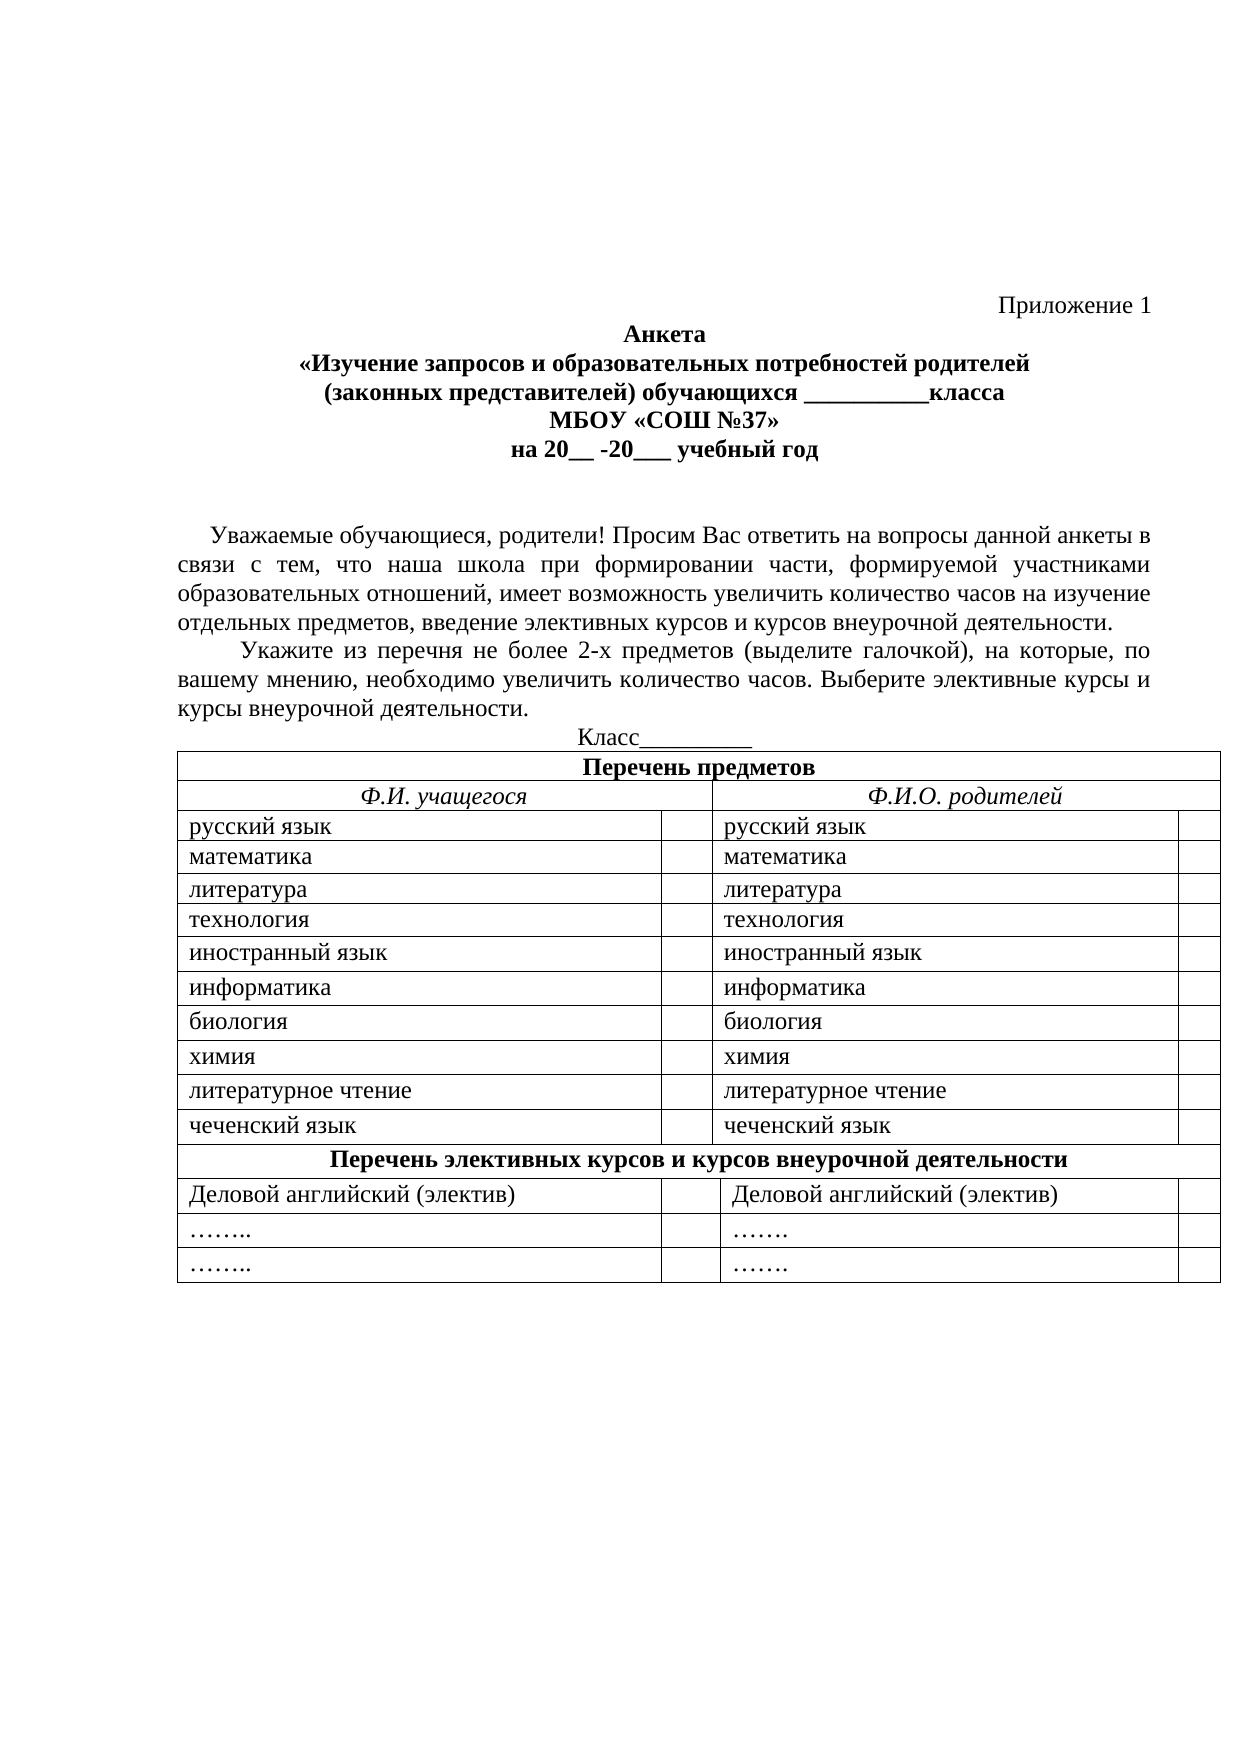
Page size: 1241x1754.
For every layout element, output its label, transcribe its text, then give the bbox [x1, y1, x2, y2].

text МБОУ «СОШ №37» [177, 406, 1152, 434]
table_cell Перечень элективных курсов и курсов внеурочной деятельности [178, 1145, 1220, 1178]
text «Изучение запросов и образовательных потребностей родителей [177, 348, 1152, 377]
table_cell [1179, 972, 1220, 1005]
table_cell Деловой английский (электив) [721, 1179, 1178, 1213]
text Класс_________ [177, 722, 1152, 751]
table_cell [662, 1041, 712, 1074]
table_cell [662, 841, 712, 873]
table_cell литературное чтение [713, 1075, 1178, 1109]
table_cell [1179, 1041, 1220, 1074]
table_cell Деловой английский (электив) [178, 1179, 661, 1213]
table_cell [1179, 841, 1220, 873]
text Анкета [177, 319, 1152, 348]
table_cell химия [713, 1041, 1178, 1074]
table_cell русский язык [713, 811, 1178, 840]
table_cell [662, 1248, 720, 1282]
table_cell [662, 1179, 720, 1213]
text Уважаемые обучающиеся, родители! Просим Вас ответить на вопросы данной анкеты в связи с тем, что наша школа при формировании части, формируемой участниками образовательных отношений, имеет возможность увеличить количество часов на изучение отдельных предметов, введение элективных курсов и курсов внеурочной деятельности. [177, 521, 1152, 636]
table_cell [1179, 904, 1220, 936]
table_cell ……. [721, 1214, 1178, 1247]
table_cell [1179, 1179, 1220, 1213]
table_cell [1179, 1110, 1220, 1143]
table_cell математика [713, 841, 1178, 873]
table_cell [662, 937, 712, 971]
text Приложение 1 [177, 291, 1152, 319]
table_cell [662, 972, 712, 1005]
table_cell технология [178, 904, 661, 936]
table_cell информатика [178, 972, 661, 1005]
table_cell [662, 1110, 712, 1143]
table_cell иностранный язык [713, 937, 1178, 971]
table_cell чеченский язык [713, 1110, 1178, 1143]
table_cell [1179, 1248, 1220, 1282]
table_cell [1179, 1214, 1220, 1247]
table_cell …….. [178, 1248, 661, 1282]
table_cell …….. [178, 1214, 661, 1247]
table_cell [1179, 874, 1220, 903]
table_cell [662, 904, 712, 936]
table_cell литературное чтение [178, 1075, 661, 1109]
table_cell Ф.И.О. родителей [713, 781, 1220, 810]
table_cell информатика [713, 972, 1178, 1005]
table_cell биология [713, 1006, 1178, 1040]
table_cell [1179, 1006, 1220, 1040]
table_cell чеченский язык [178, 1110, 661, 1143]
table_cell литература [178, 874, 661, 903]
table_cell математика [178, 841, 661, 873]
table_cell ……. [721, 1248, 1178, 1282]
table_cell русский язык [178, 811, 661, 840]
text на 20__ -20___ учебный год [177, 434, 1152, 463]
table_cell химия [178, 1041, 661, 1074]
table_cell биология [178, 1006, 661, 1040]
table_cell [1179, 937, 1220, 971]
table_cell [1179, 811, 1220, 840]
table_cell Ф.И. учащегося [178, 781, 712, 810]
table_cell [662, 874, 712, 903]
table_cell [662, 1006, 712, 1040]
table_cell [662, 1214, 720, 1247]
table_cell иностранный язык [178, 937, 661, 971]
table_header Перечень предметов [178, 752, 1220, 780]
table_cell литература [713, 874, 1178, 903]
table_cell технология [713, 904, 1178, 936]
table_cell [1179, 1075, 1220, 1109]
text Укажите из перечня не более 2-х предметов (выделите галочкой), на которые, по вашему мнению, необходимо увеличить количество часов. Выберите элективные курсы и курсы внеурочной деятельности. [177, 636, 1152, 722]
table_cell [662, 1075, 712, 1109]
table_cell [662, 811, 712, 840]
text (законных представителей) обучающихся __________класса [177, 377, 1152, 406]
